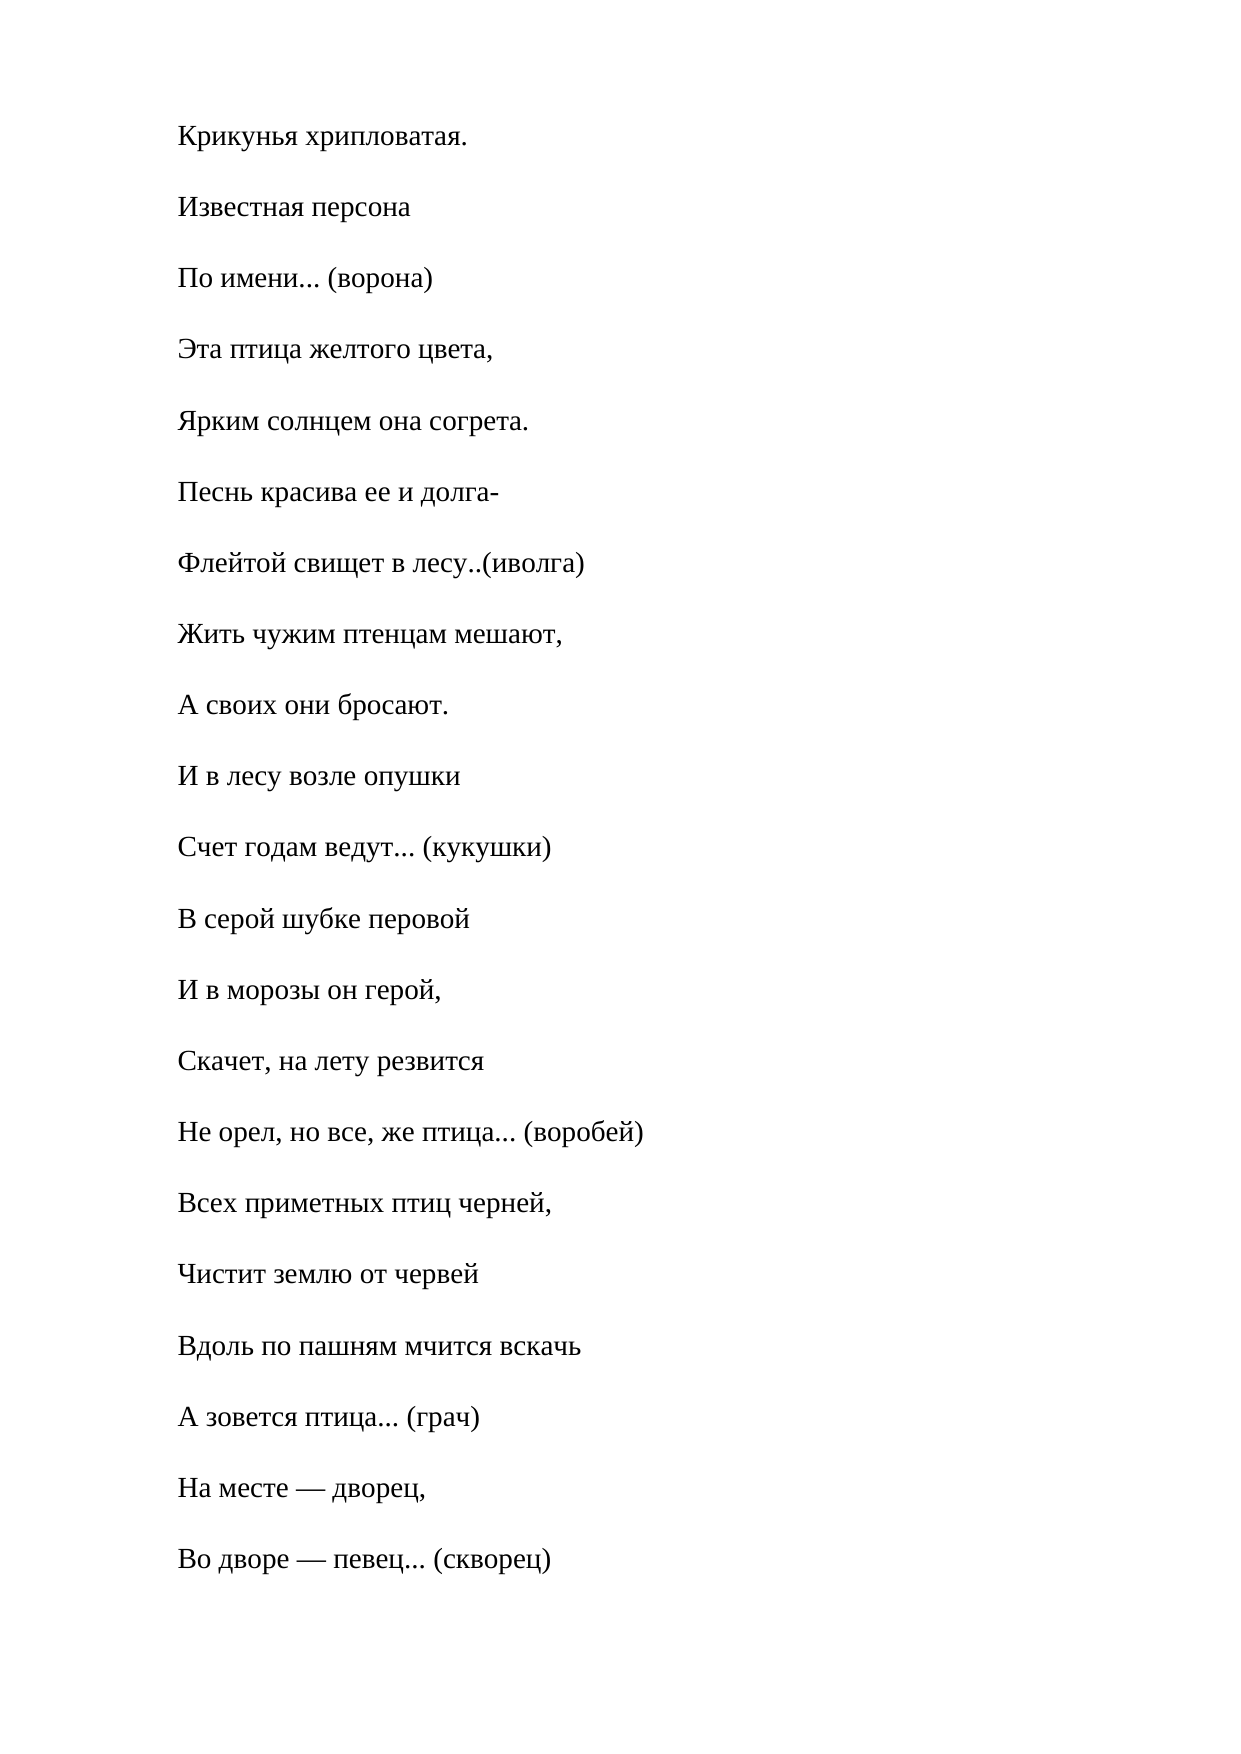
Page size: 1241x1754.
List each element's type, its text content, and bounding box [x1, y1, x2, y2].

text Песнь красива ее и долга- [177, 474, 1152, 507]
text Не орел, но все, же птица... (воробей) [177, 1114, 1152, 1148]
text Жить чужим птенцам мешают, [177, 616, 1152, 650]
text А своих они бросают. [177, 687, 1152, 721]
text Ярким солнцем она согрета. [177, 403, 1152, 436]
text По имени... (ворона) [177, 260, 1152, 294]
text Известная персона [177, 189, 1152, 223]
text Всех приметных птиц черней, [177, 1185, 1152, 1219]
text Крикунья хрипловатая. [177, 118, 1152, 152]
text Вдоль по пашням мчится вскачь [177, 1328, 1152, 1361]
text И в морозы он герой, [177, 972, 1152, 1005]
text Во дворе — певец... (скворец) [177, 1541, 1152, 1574]
text На месте — дворец, [177, 1470, 1152, 1503]
text Счет годам ведут... (кукушки) [177, 829, 1152, 863]
text В серой шубке перовой [177, 901, 1152, 934]
text Эта птица желтого цвета, [177, 332, 1152, 365]
text А зовется птица... (грач) [177, 1399, 1152, 1432]
text Чистит землю от червей [177, 1256, 1152, 1290]
text И в лесу возле опушки [177, 758, 1152, 792]
text Флейтой свищет в лесу..(иволга) [177, 545, 1152, 578]
text Скачет, на лету резвится [177, 1043, 1152, 1077]
